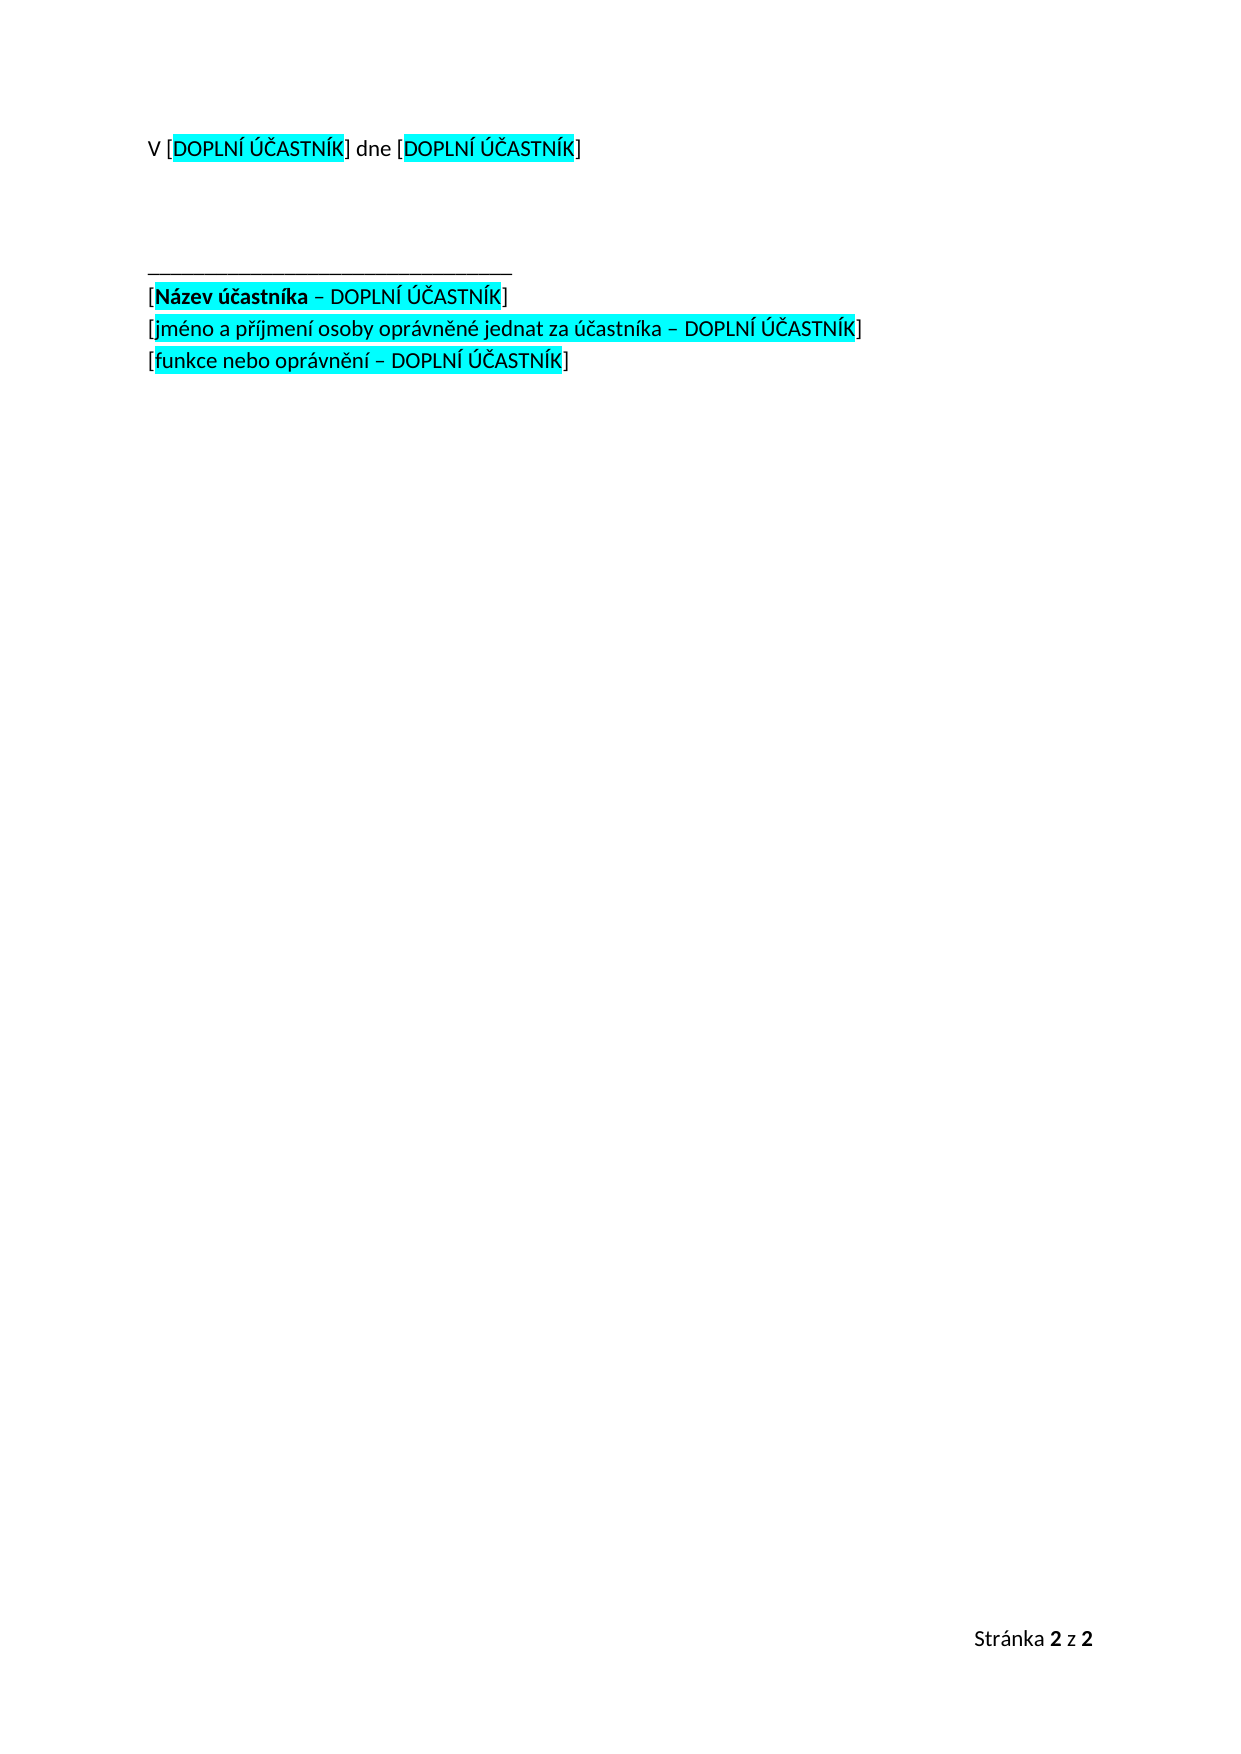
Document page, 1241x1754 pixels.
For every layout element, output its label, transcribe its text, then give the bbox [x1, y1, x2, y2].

text V [DOPLNÍ ÚČASTNÍK] dne [DOPLNÍ ÚČASTNÍK] [148, 132, 1093, 162]
text [funkce nebo oprávnění – DOPLNÍ ÚČASTNÍK] [562, 346, 1093, 374]
text [jméno a příjmení osoby oprávněné jednat za účastníka – DOPLNÍ ÚČASTNÍK] [855, 314, 1093, 342]
text [Název účastníka – DOPLNÍ ÚČASTNÍK] [501, 282, 1093, 310]
text ________________________________ [148, 250, 1093, 278]
